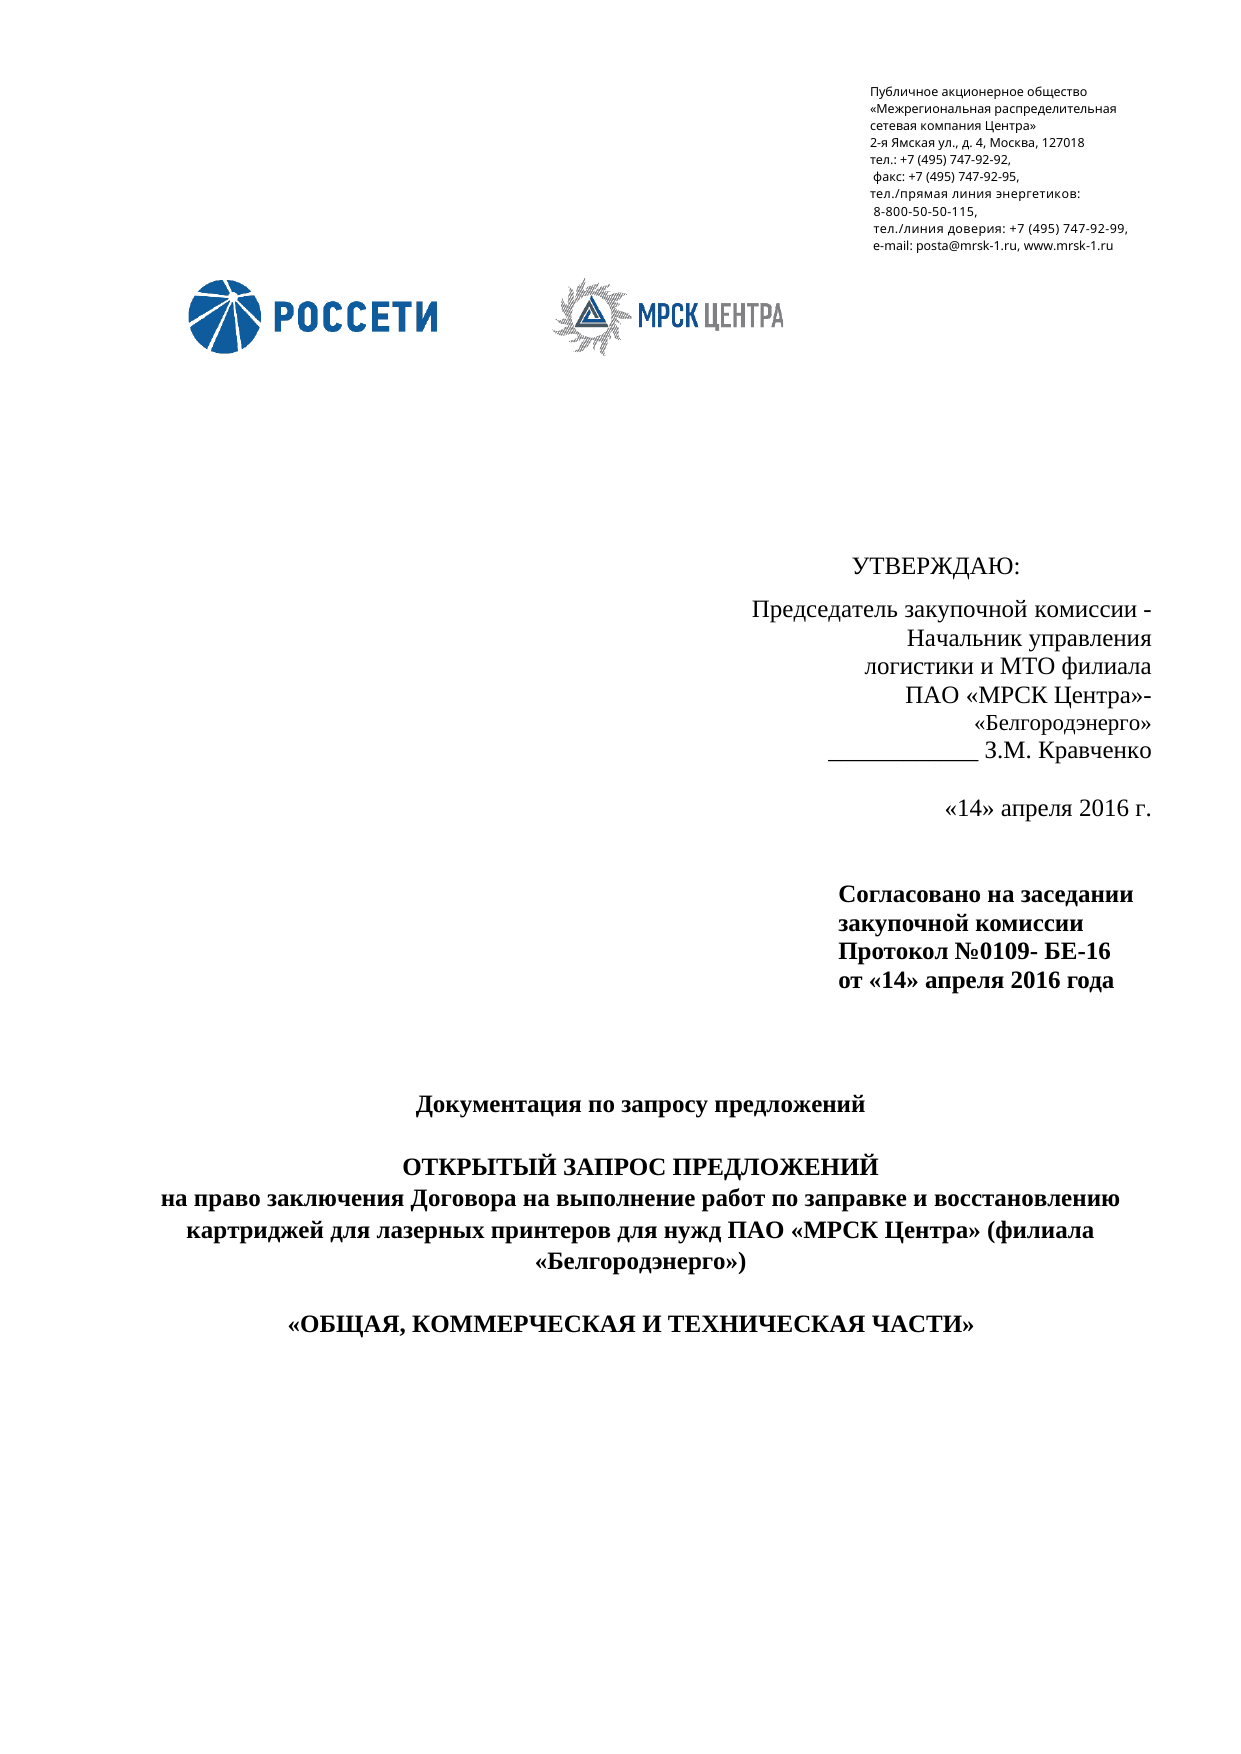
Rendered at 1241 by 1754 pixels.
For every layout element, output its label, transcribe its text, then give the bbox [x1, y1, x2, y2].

text Документация по запросу предложений [129, 1089, 1152, 1117]
text от «14» апреля 2016 года [838, 965, 1152, 994]
text ОТКРЫТЫЙ ЗАПРОС ПРЕДЛОЖЕНИЙ [129, 1152, 1152, 1181]
picture [188, 278, 784, 356]
text «14» апреля 2016 г. [720, 793, 1152, 821]
text Согласовано на заседании [838, 879, 1152, 908]
text Протокол №0109- БЕ-16 [838, 936, 1152, 965]
text ПАО «МРСК Центра»- [129, 680, 1152, 709]
text «ОБЩАЯ, КОММЕРЧЕСКАЯ и техническая ЧАСТИ» [73, 1309, 1183, 1338]
text ____________ З.М. Кравченко [129, 735, 1152, 764]
text логистики и МТО филиала [129, 651, 1152, 680]
text Председатель закупочной комиссии - [129, 594, 1152, 623]
text УТВЕРЖДАЮ: [720, 551, 1152, 579]
text «Белгородэнерго» [129, 709, 1152, 735]
text Начальник управления [129, 623, 1152, 651]
text на право заключения Договора на выполнение работ по заправке и восстановлению картриджей для лазерных принтеров для нужд ПАО «МРСК Центра» (филиала «Белгородэнерго») [129, 1183, 1152, 1275]
text закупочной комиссии [838, 908, 1152, 936]
